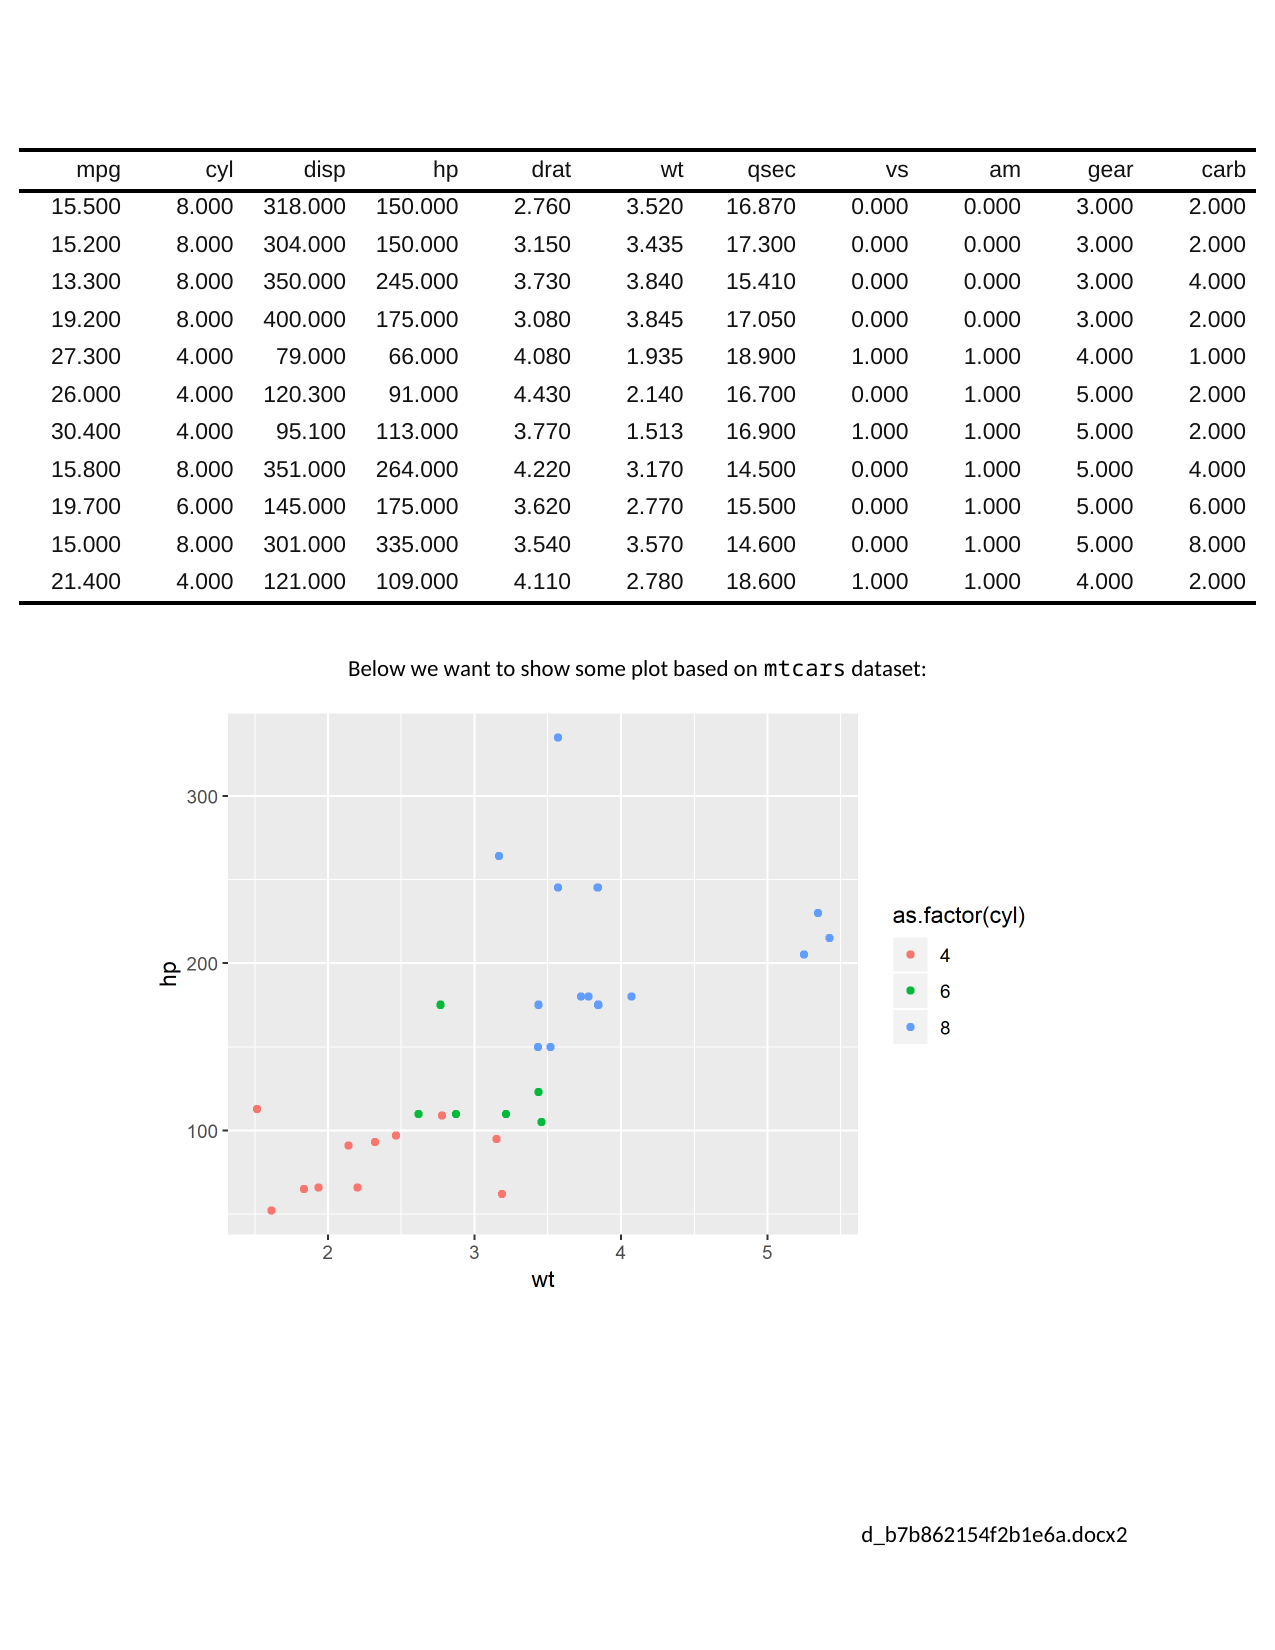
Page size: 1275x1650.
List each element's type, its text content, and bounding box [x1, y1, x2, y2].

table_cell 1.000 [919, 376, 1031, 413]
table_cell 1.000 [806, 564, 919, 601]
table_cell 0.000 [806, 226, 919, 263]
table_cell 2.140 [581, 376, 694, 413]
table_cell 8.000 [131, 226, 244, 263]
table_cell 351.000 [244, 451, 356, 488]
table_cell 3.570 [581, 526, 694, 563]
table_cell 6.000 [1144, 489, 1256, 526]
table_cell 5.000 [1031, 526, 1144, 563]
table_header disp [244, 152, 356, 188]
table_cell 1.513 [581, 414, 694, 451]
table_cell 1.935 [581, 339, 694, 376]
table_cell 150.000 [356, 226, 469, 263]
table_cell 3.520 [581, 193, 694, 226]
table_cell 175.000 [356, 489, 469, 526]
table_cell 8.000 [131, 264, 244, 301]
table_header wt [581, 152, 694, 188]
table_cell 6.000 [131, 489, 244, 526]
table_cell 4.080 [469, 339, 581, 376]
table_cell 0.000 [806, 193, 919, 226]
table_cell 350.000 [244, 264, 356, 301]
table_cell 4.000 [1031, 339, 1144, 376]
table_cell 0.000 [919, 193, 1031, 226]
table_cell 3.080 [469, 301, 581, 338]
table_cell 8.000 [1144, 526, 1256, 563]
table_header carb [1144, 152, 1256, 188]
text Below we want to show some plot based on mtcars dataset: [148, 652, 1127, 683]
table_cell 8.000 [131, 193, 244, 226]
table_cell 4.000 [131, 564, 244, 601]
table_cell 2.770 [581, 489, 694, 526]
table_cell 3.770 [469, 414, 581, 451]
table_cell 66.000 [356, 339, 469, 376]
table_cell 8.000 [131, 301, 244, 338]
table_cell 304.000 [244, 226, 356, 263]
table_cell 0.000 [806, 526, 919, 563]
table_cell 335.000 [356, 526, 469, 563]
table_header gear [1031, 152, 1144, 188]
table_cell 15.200 [19, 226, 131, 263]
table_cell 14.600 [694, 526, 806, 563]
table_cell 16.870 [694, 193, 806, 226]
table_cell 79.000 [244, 339, 356, 376]
table_cell 3.150 [469, 226, 581, 263]
table_cell 4.430 [469, 376, 581, 413]
table_cell 1.000 [919, 489, 1031, 526]
table_cell 121.000 [244, 564, 356, 601]
picture [147, 702, 1048, 1303]
table_cell 145.000 [244, 489, 356, 526]
table_cell 1.000 [806, 414, 919, 451]
table_cell 150.000 [356, 193, 469, 226]
table_cell 3.000 [1031, 226, 1144, 263]
table_cell 1.000 [806, 339, 919, 376]
table_cell 264.000 [356, 451, 469, 488]
table_cell 400.000 [244, 301, 356, 338]
table_cell 2.000 [1144, 376, 1256, 413]
table_cell 245.000 [356, 264, 469, 301]
table_cell 2.000 [1144, 414, 1256, 451]
table_cell 0.000 [806, 301, 919, 338]
table_header vs [806, 152, 919, 188]
table_cell 3.000 [1031, 193, 1144, 226]
table_cell 301.000 [244, 526, 356, 563]
table_cell 3.435 [581, 226, 694, 263]
table_cell 0.000 [919, 301, 1031, 338]
table_cell 1.000 [919, 414, 1031, 451]
table_cell 3.540 [469, 526, 581, 563]
table_cell 3.620 [469, 489, 581, 526]
table_cell 19.200 [19, 301, 131, 338]
table_cell 2.780 [581, 564, 694, 601]
table_cell 1.000 [919, 339, 1031, 376]
table_cell 3.730 [469, 264, 581, 301]
table_cell 1.000 [1144, 339, 1256, 376]
table_cell 4.000 [1144, 264, 1256, 301]
table_cell 91.000 [356, 376, 469, 413]
table_cell 5.000 [1031, 451, 1144, 488]
table_cell 3.000 [1031, 301, 1144, 338]
table_cell 113.000 [356, 414, 469, 451]
table_cell 3.840 [581, 264, 694, 301]
table_cell 0.000 [919, 264, 1031, 301]
table_header qsec [694, 152, 806, 188]
table_cell 2.000 [1144, 564, 1256, 601]
table_cell 3.845 [581, 301, 694, 338]
table_cell 4.000 [1031, 564, 1144, 601]
table_cell 2.760 [469, 193, 581, 226]
table_cell 0.000 [806, 376, 919, 413]
table_cell 1.000 [919, 564, 1031, 601]
table_cell 19.700 [19, 489, 131, 526]
table_cell 2.000 [1144, 226, 1256, 263]
table_cell 0.000 [806, 451, 919, 488]
table_cell 21.400 [19, 564, 131, 601]
table_cell 26.000 [19, 376, 131, 413]
table_header drat [469, 152, 581, 188]
table_cell 15.000 [19, 526, 131, 563]
table_cell 318.000 [244, 193, 356, 226]
table_cell 17.050 [694, 301, 806, 338]
table_cell 1.000 [919, 526, 1031, 563]
table_cell 8.000 [131, 526, 244, 563]
table_cell 15.500 [694, 489, 806, 526]
table_cell 18.600 [694, 564, 806, 601]
table_cell 2.000 [1144, 193, 1256, 226]
table_header mpg [19, 152, 131, 188]
table_cell 0.000 [919, 226, 1031, 263]
table_cell 175.000 [356, 301, 469, 338]
table_header hp [356, 152, 469, 188]
table_header cyl [131, 152, 244, 188]
table_cell 14.500 [694, 451, 806, 488]
table_cell 0.000 [806, 489, 919, 526]
table_cell 3.170 [581, 451, 694, 488]
table_cell 18.900 [694, 339, 806, 376]
table_cell 5.000 [1031, 376, 1144, 413]
table_cell 30.400 [19, 414, 131, 451]
table_cell 16.700 [694, 376, 806, 413]
table_cell 15.500 [19, 193, 131, 226]
table_cell 13.300 [19, 264, 131, 301]
table_cell 4.000 [1144, 451, 1256, 488]
table_cell 3.000 [1031, 264, 1144, 301]
table_cell 95.100 [244, 414, 356, 451]
table_cell 4.000 [131, 414, 244, 451]
table_cell 8.000 [131, 451, 244, 488]
table_cell 1.000 [919, 451, 1031, 488]
table_cell 2.000 [1144, 301, 1256, 338]
table_cell 15.800 [19, 451, 131, 488]
table_cell 4.000 [131, 376, 244, 413]
table_cell 120.300 [244, 376, 356, 413]
table_cell 4.220 [469, 451, 581, 488]
table_cell 5.000 [1031, 489, 1144, 526]
table_cell 0.000 [806, 264, 919, 301]
table_cell 15.410 [694, 264, 806, 301]
table_cell 109.000 [356, 564, 469, 601]
table_header am [919, 152, 1031, 188]
table_cell 16.900 [694, 414, 806, 451]
table_cell 5.000 [1031, 414, 1144, 451]
table_cell 4.110 [469, 564, 581, 601]
table_cell 17.300 [694, 226, 806, 263]
table_cell 4.000 [131, 339, 244, 376]
table_cell 27.300 [19, 339, 131, 376]
